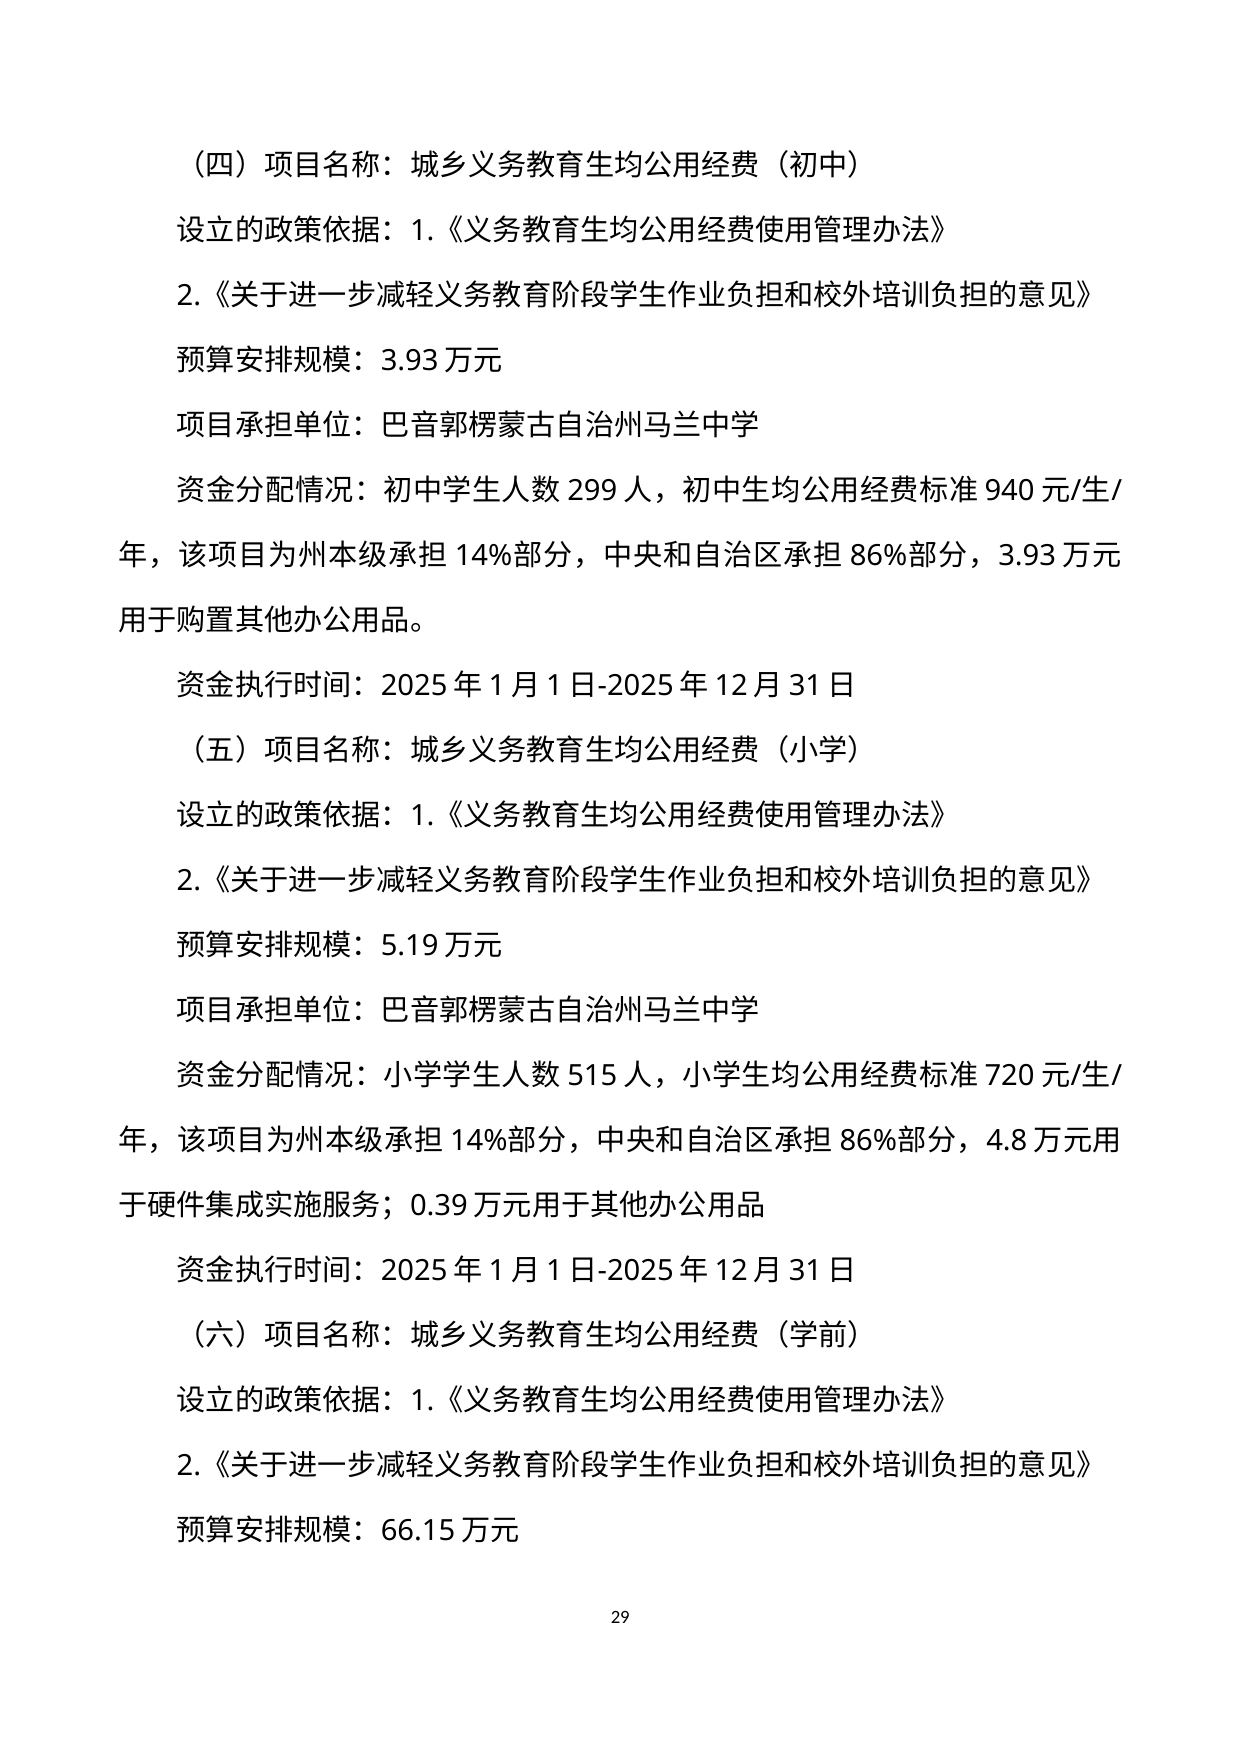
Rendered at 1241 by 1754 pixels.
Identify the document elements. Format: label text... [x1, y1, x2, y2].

text 资金执行时间：2025年1月1日-2025年12月31日 [118, 1235, 1122, 1300]
text （五）项目名称：城乡义务教育生均公用经费（小学） [118, 715, 1122, 780]
text 2.《关于进一步减轻义务教育阶段学生作业负担和校外培训负担的意见》 [118, 260, 1122, 325]
text 设立的政策依据：1.《义务教育生均公用经费使用管理办法》 [118, 780, 1122, 845]
text 预算安排规模：3.93万元 [118, 325, 1122, 390]
text 预算安排规模：66.15万元 [118, 1495, 1122, 1560]
text 预算安排规模：5.19万元 [118, 910, 1122, 975]
text 资金执行时间：2025年1月1日-2025年12月31日 [118, 650, 1122, 715]
text 2.《关于进一步减轻义务教育阶段学生作业负担和校外培训负担的意见》 [118, 1430, 1122, 1495]
text （四）项目名称：城乡义务教育生均公用经费（初中） [118, 130, 1122, 195]
text 项目承担单位：巴音郭楞蒙古自治州马兰中学 [118, 390, 1122, 455]
text 项目承担单位：巴音郭楞蒙古自治州马兰中学 [118, 975, 1122, 1040]
text 资金分配情况：初中学生人数299人，初中生均公用经费标准940元/生/年，该项目为州本级承担14%部分，中央和自治区承担86%部分，3.93万元用于购置其他办公用品。 [118, 455, 1122, 650]
text 2.《关于进一步减轻义务教育阶段学生作业负担和校外培训负担的意见》 [118, 845, 1122, 910]
text 设立的政策依据：1.《义务教育生均公用经费使用管理办法》 [118, 195, 1122, 260]
text （六）项目名称：城乡义务教育生均公用经费（学前） [118, 1300, 1122, 1365]
text 设立的政策依据：1.《义务教育生均公用经费使用管理办法》 [118, 1365, 1122, 1430]
text 资金分配情况：小学学生人数515人，小学生均公用经费标准720元/生/年，该项目为州本级承担14%部分，中央和自治区承担86%部分，4.8万元用于硬件集成实施服务；0.39万元用于其他办公用品 [118, 1040, 1122, 1235]
